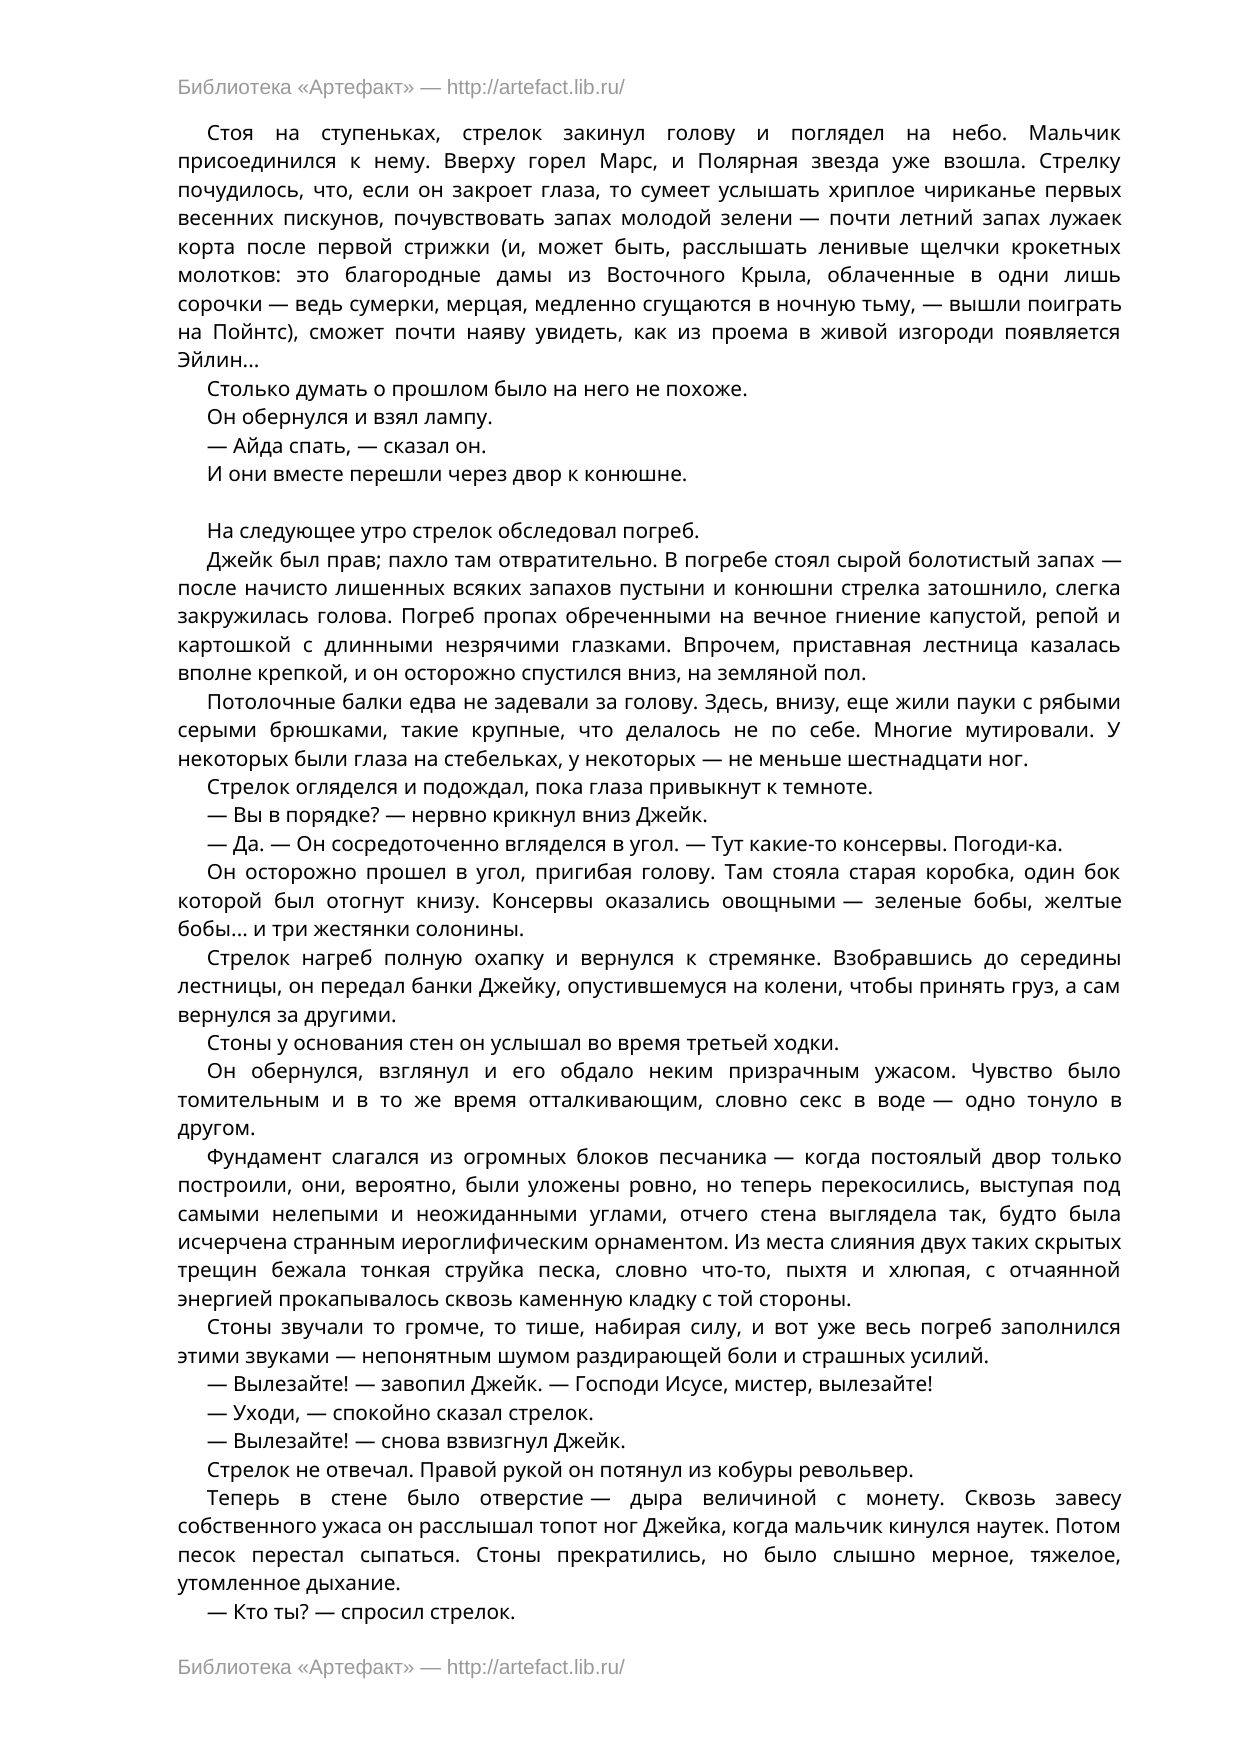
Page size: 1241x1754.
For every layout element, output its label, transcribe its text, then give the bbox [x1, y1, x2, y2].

text — Вылезайте! — завопил Джейк. — Господи Исусе, мистер, вылезайте! [177, 1369, 1122, 1398]
text — Айда спать, — сказал он. [177, 431, 1122, 459]
text — Вылезайте! — снова взвизгнул Джейк. [177, 1426, 1122, 1455]
text Он осторожно прошел в угол, пригибая голову. Там стояла старая коробка, один бок которой был отогнут книзу. Консервы оказались овощными — зеленые бобы, желтые бобы... и три жестянки солонины. [177, 857, 1122, 943]
text Теперь в стене было отверстие — дыра величиной с монету. Сквозь завесу собственного ужаса он расслышал топот ног Джейка, когда мальчик кинулся наутек. Потом песок перестал сыпаться. Стоны прекратились, но было слышно мерное, тяжелое, утомленное дыхание. [177, 1483, 1122, 1597]
text Джейк был прав; пахло там отвратительно. В погребе стоял сырой болотистый запах — после начисто лишенных всяких запахов пустыни и конюшни стрелка затошнило, слегка закружилась голова. Погреб пропах обреченными на вечное гниение капустой, репой и картошкой с длинными незрячими глазками. Впрочем, приставная лестница казалась вполне крепкой, и он осторожно спустился вниз, на земляной пол. [177, 545, 1122, 687]
text — Уходи, — спокойно сказал стрелок. [177, 1398, 1122, 1426]
text — Кто ты? — спросил стрелок. [177, 1597, 1122, 1625]
text — Вы в порядке? — нервно крикнул вниз Джейк. [177, 801, 1122, 829]
text Он обернулся, взглянул и его обдало неким призрачным ужасом. Чувство было томительным и в то же время отталкивающим, словно секс в воде — одно тонуло в другом. [177, 1057, 1122, 1142]
text Стоны у основания стен он услышал во время третьей ходки. [177, 1028, 1122, 1057]
text Стоя на ступеньках, стрелок закинул голову и поглядел на небо. Мальчик присоединился к нему. Вверху горел Марс, и Полярная звезда уже взошла. Стрелку почудилось, что, если он закроет глаза, то сумеет услышать хриплое чириканье первых весенних пискунов, почувствовать запах молодой зелени — почти летний запах лужаек корта после первой стрижки (и, может быть, расслышать ленивые щелчки крокетных молотков: это благородные дамы из Восточного Крыла, облаченные в одни лишь сорочки — ведь сумерки, мерцая, медленно сгущаются в ночную тьму, — вышли поиграть на Пойнтс), сможет почти наяву увидеть, как из проема в живой изгороди появляется Эйлин... [177, 118, 1122, 374]
text И они вместе перешли через двор к конюшне. [177, 459, 1122, 488]
text Стрелок не отвечал. Правой рукой он потянул из кобуры револьвер. [177, 1455, 1122, 1483]
text Он обернулся и взял лампу. [177, 402, 1122, 431]
text Фундамент слагался из огромных блоков песчаника — когда постоялый двор только построили, они, вероятно, были уложены ровно, но теперь перекосились, выступая под самыми нелепыми и неожиданными углами, отчего стена выглядела так, будто была исчерчена странным иероглифическим орнаментом. Из места слияния двух таких скрытых трещин бежала тонкая струйка песка, словно что-то, пыхтя и хлюпая, с отчаянной энергией прокапывалось сквозь каменную кладку с той стороны. [177, 1142, 1122, 1312]
text Стрелок нагреб полную охапку и вернулся к стремянке. Взобравшись до середины лестницы, он передал банки Джейку, опустившемуся на колени, чтобы принять груз, а сам вернулся за другими. [177, 943, 1122, 1028]
text Стрелок огляделся и подождал, пока глаза привыкнут к темноте. [177, 772, 1122, 801]
text Потолочные балки едва не задевали за голову. Здесь, внизу, еще жили пауки с рябыми серыми брюшками, такие крупные, что делалось не по себе. Многие мутировали. У некоторых были глаза на стебельках, у некоторых — не меньше шестнадцати ног. [177, 687, 1122, 772]
text Стоны звучали то громче, то тише, набирая силу, и вот уже весь погреб заполнился этими звуками — непонятным шумом раздирающей боли и страшных усилий. [177, 1312, 1122, 1369]
text — Да. — Он сосредоточенно вгляделся в угол. — Тут какие-то консервы. Погоди-ка. [177, 829, 1122, 857]
text На следующее утро стрелок обследовал погреб. [177, 516, 1122, 545]
text Столько думать о прошлом было на него не похоже. [177, 374, 1122, 402]
